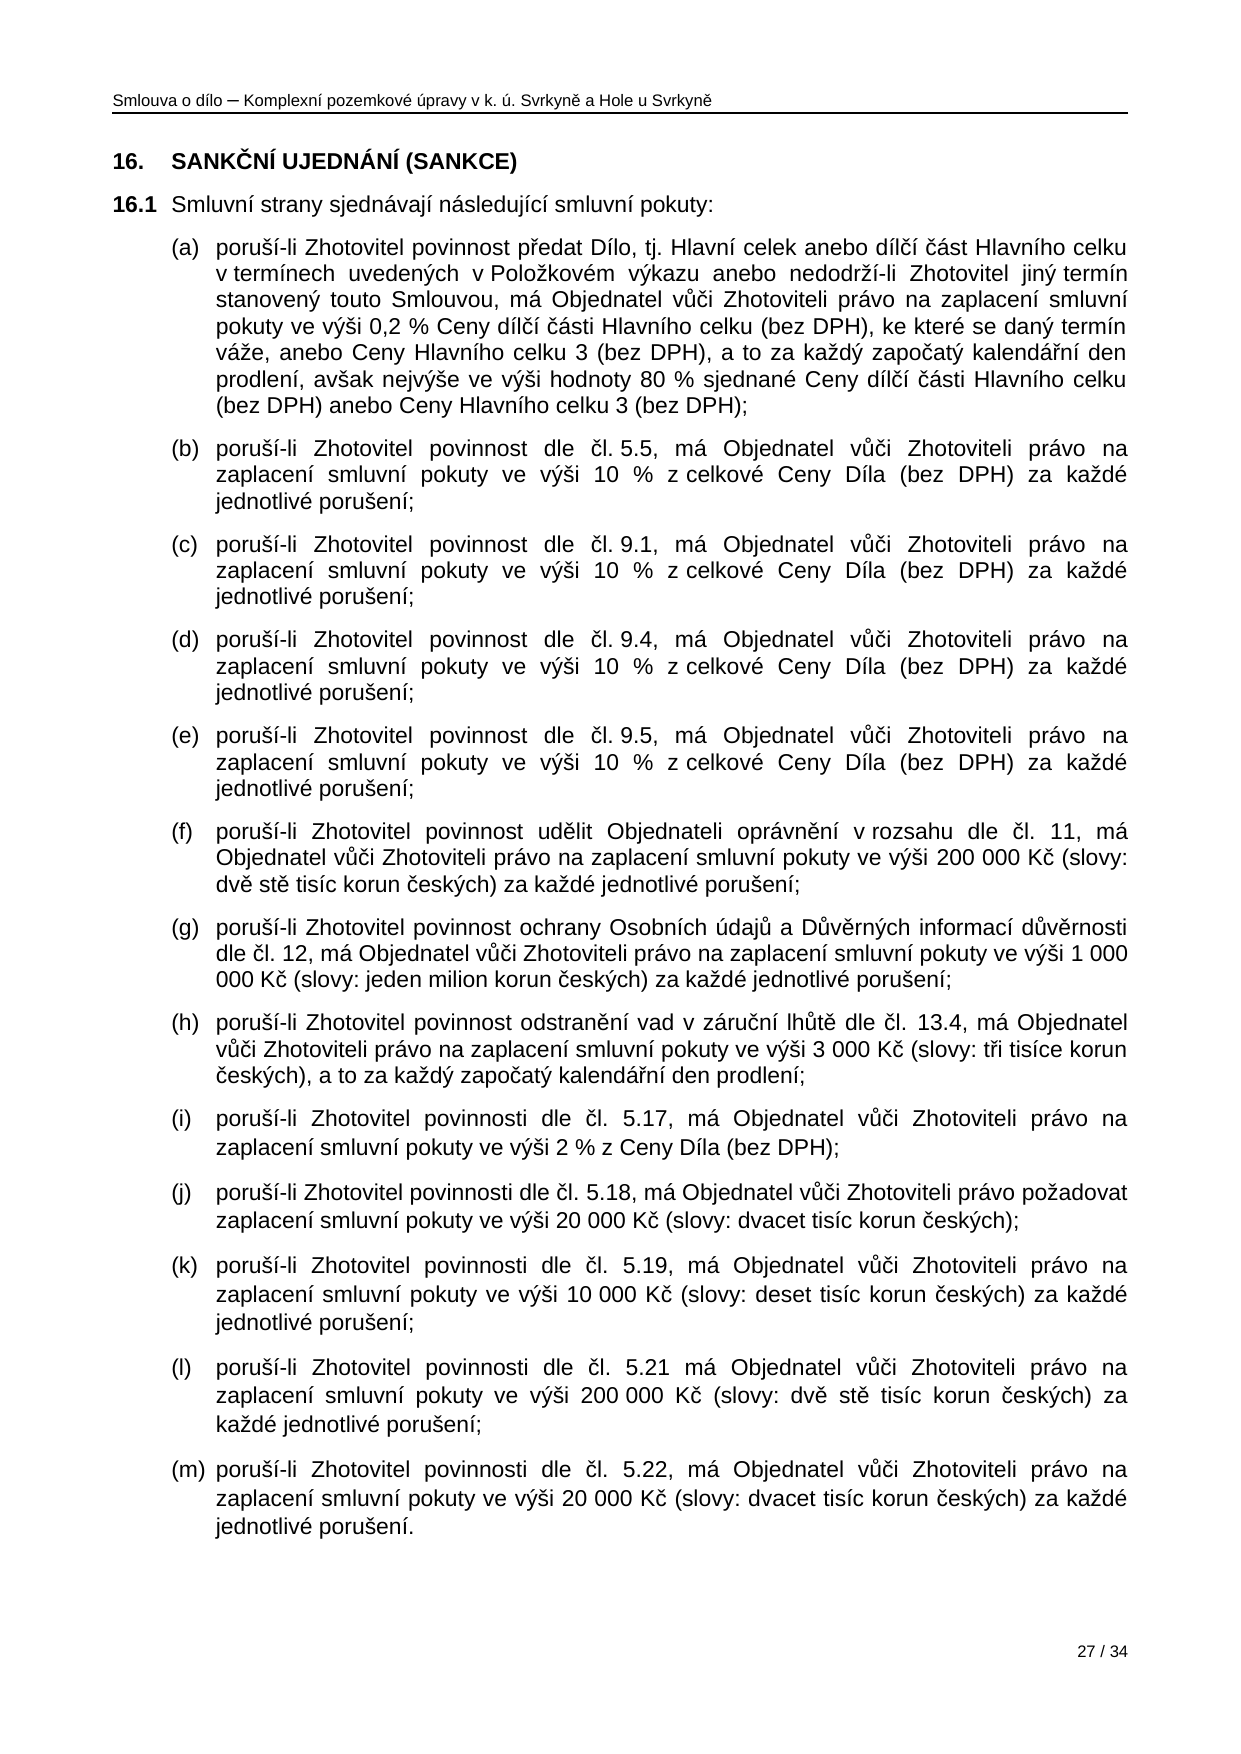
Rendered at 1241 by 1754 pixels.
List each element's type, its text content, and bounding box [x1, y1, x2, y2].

list poruší-li Zhotovitel povinnost dle čl. 5.5, má Objednatel vůči Zhotoviteli právo na zaplacení smluvní pokuty ve výši 10 % z celkové Ceny Díla (bez DPH) za každé jednotlivé porušení; [171, 435, 1128, 514]
list poruší-li Zhotovitel povinnost dle čl. 9.1, má Objednatel vůči Zhotoviteli právo na zaplacení smluvní pokuty ve výši 10 % z celkové Ceny Díla (bez DPH) za každé jednotlivé porušení; [171, 531, 1128, 610]
text poruší-li Zhotovitel povinnosti dle čl. 5.21 má Objednatel vůči Zhotoviteli právo na zaplacení smluvní pokuty ve výši 200 000 Kč (slovy: dvě stě tisíc korun českých) za každé jednotlivé porušení; [171, 1354, 1128, 1437]
text poruší-li Zhotovitel povinnosti dle čl. 5.22, má Objednatel vůči Zhotoviteli právo na zaplacení smluvní pokuty ve výši 20 000 Kč (slovy: dvacet tisíc korun českých) za každé jednotlivé porušení. [171, 1456, 1128, 1539]
text poruší-li Zhotovitel povinnost odstranění vad v záruční lhůtě dle čl. 13.4, má Objednatel vůči Zhotoviteli právo na zaplacení smluvní pokuty ve výši 3 000 Kč (slovy: tři tisíce korun českých), a to za každý započatý kalendářní den prodlení; [171, 1009, 1128, 1088]
list poruší-li Zhotovitel povinnost předat Dílo, tj. Hlavní celek anebo dílčí část Hlavního celku v termínech uvedených v Položkovém výkazu anebo nedodrží-li Zhotovitel jiný termín stanovený touto Smlouvou, má Objednatel vůči Zhotoviteli právo na zaplacení smluvní pokuty ve výši 0,2 % Ceny dílčí části Hlavního celku (bez DPH), ke které se daný termín váže, anebo Ceny Hlavního celku 3 (bez DPH), a to za každý započatý kalendářní den prodlení, avšak nejvýše ve výši hodnoty 80 % sjednané Ceny dílčí části Hlavního celku (bez DPH) anebo Ceny Hlavního celku 3 (bez DPH); [171, 234, 1128, 418]
list poruší-li Zhotovitel povinnost dle čl. 9.4, má Objednatel vůči Zhotoviteli právo na zaplacení smluvní pokuty ve výši 10 % z celkové Ceny Díla (bez DPH) za každé jednotlivé porušení; [171, 626, 1128, 705]
text poruší-li Zhotovitel povinnosti dle čl. 5.17, má Objednatel vůči Zhotoviteli právo na zaplacení smluvní pokuty ve výši 2 % z Ceny Díla (bez DPH); [171, 1105, 1128, 1160]
text poruší-li Zhotovitel povinnosti dle čl. 5.19, má Objednatel vůči Zhotoviteli právo na zaplacení smluvní pokuty ve výši 10 000 Kč (slovy: deset tisíc korun českých) za každé jednotlivé porušení; [171, 1252, 1128, 1335]
list poruší-li Zhotovitel povinnost dle čl. 9.5, má Objednatel vůči Zhotoviteli právo na zaplacení smluvní pokuty ve výši 10 % z celkové Ceny Díla (bez DPH) za každé jednotlivé porušení; [171, 722, 1128, 801]
text Smluvní strany sjednávají následující smluvní pokuty: [112, 191, 1128, 217]
text Sankční ujednání (SANKCE) [112, 148, 1128, 174]
text poruší-li Zhotovitel povinnost ochrany Osobních údajů a Důvěrných informací důvěrnosti dle čl. 12, má Objednatel vůči Zhotoviteli právo na zaplacení smluvní pokuty ve výši 1 000 000 Kč (slovy: jeden milion korun českých) za každé jednotlivé porušení; [171, 913, 1128, 993]
text poruší-li Zhotovitel povinnosti dle čl. 5.18, má Objednatel vůči Zhotoviteli právo požadovat zaplacení smluvní pokuty ve výši 20 000 Kč (slovy: dvacet tisíc korun českých); [171, 1178, 1128, 1233]
text poruší-li Zhotovitel povinnost udělit Objednateli oprávnění v rozsahu dle čl. 11, má Objednatel vůči Zhotoviteli právo na zaplacení smluvní pokuty ve výši 200 000 Kč (slovy: dvě stě tisíc korun českých) za každé jednotlivé porušení; [171, 818, 1128, 897]
